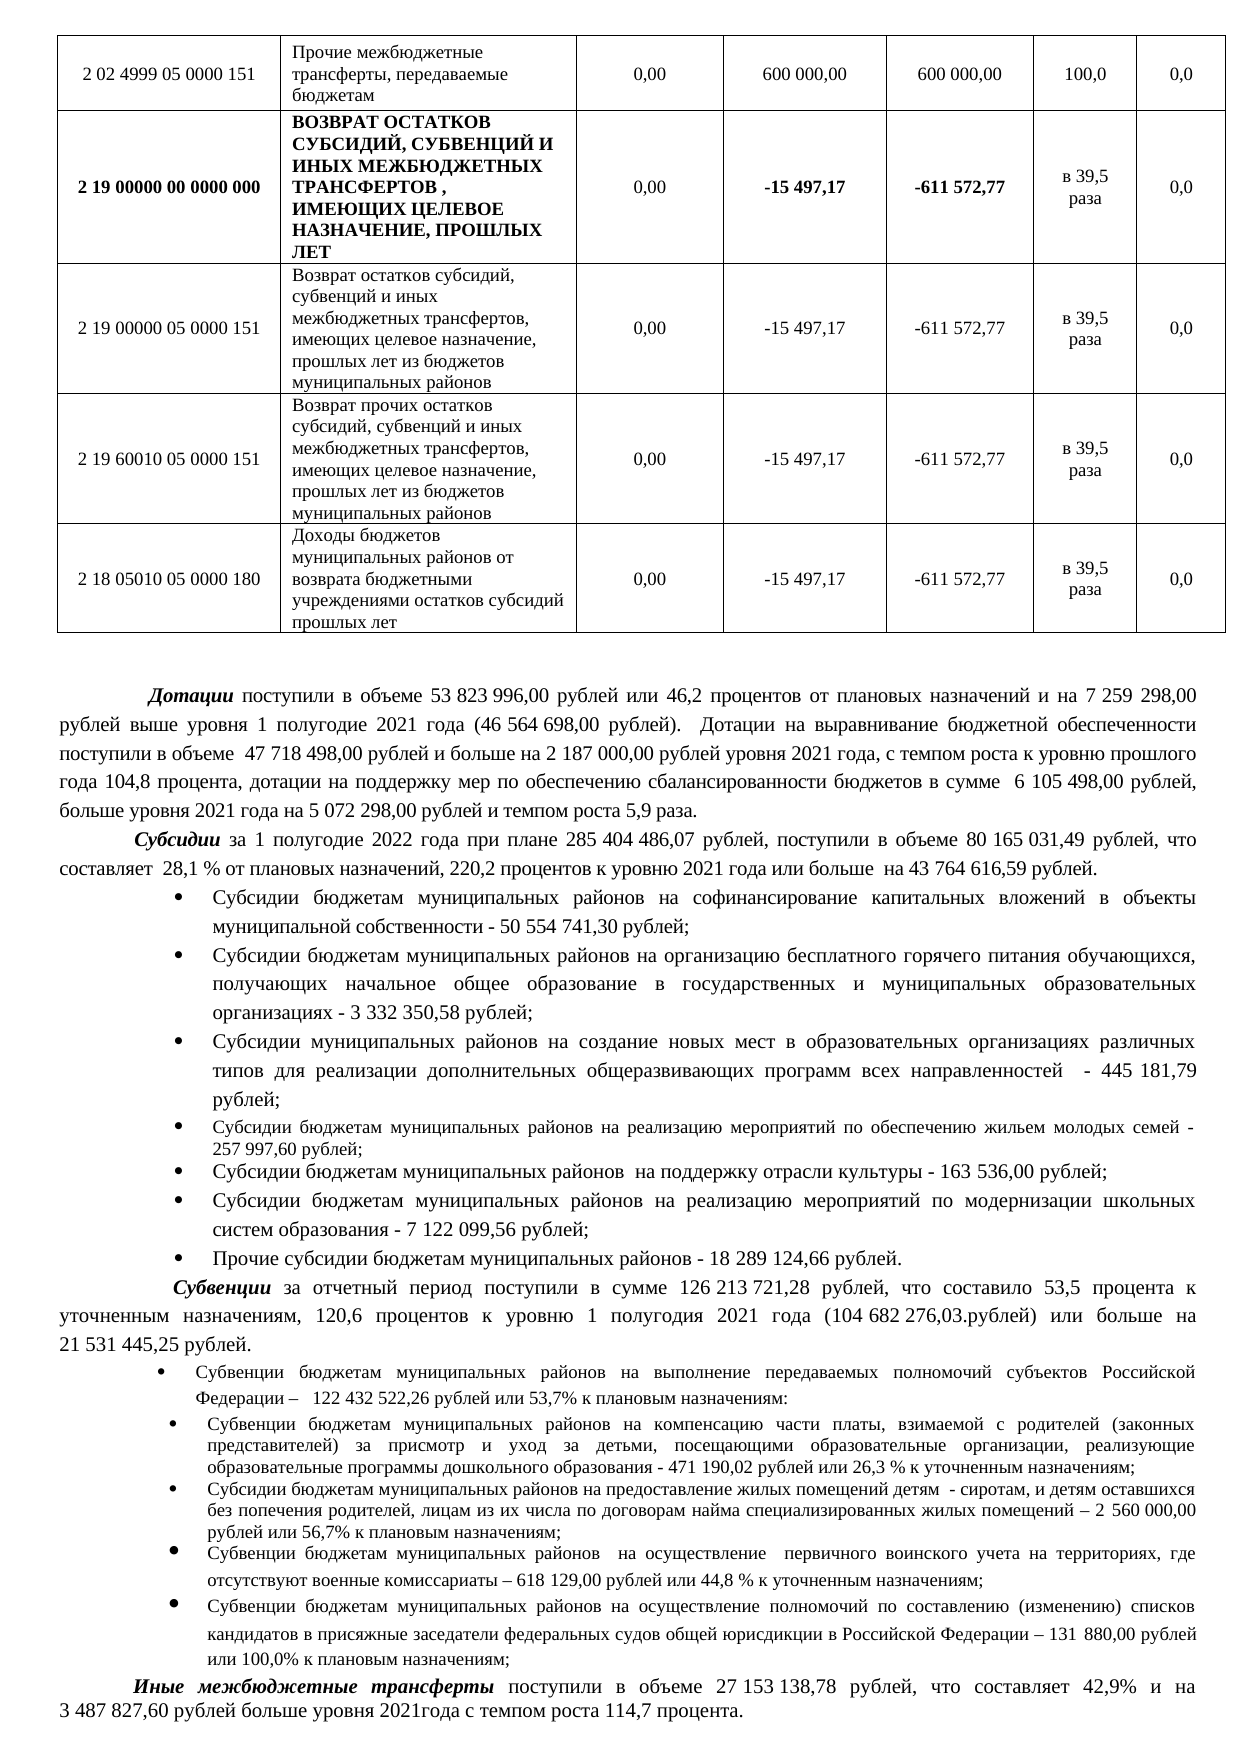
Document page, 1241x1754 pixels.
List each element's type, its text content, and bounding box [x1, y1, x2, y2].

list Субвенции бюджетам муниципальных районов на компенсацию части платы, взимаемой с родителей (законных представителей) за присмотр и уход за детьми, посещающими образовательные организации, реализующие образовательные программы дошкольного образования - 471 190,02 рублей или 26,3 % к уточненным назначениям; [169, 1413, 1196, 1477]
table_cell -611 572,77 [887, 524, 1033, 632]
table_cell 0,0 [1137, 111, 1225, 262]
list Субсидии муниципальных районов на создание новых мест в образовательных организациях различных типов для реализации дополнительных общеразвивающих программ всех направленностей - 445 181,79 рублей; [175, 1029, 1197, 1111]
list Субвенции бюджетам муниципальных районов на осуществление первичного воинского учета на территориях, где отсутствуют военные комиссариаты – 618 129,00 рублей или 44,8 % к уточненным назначениям; [169, 1542, 1197, 1591]
table_cell 600 000,00 [724, 36, 886, 110]
table_cell -15 497,17 [724, 264, 886, 393]
table_cell -611 572,77 [887, 264, 1033, 393]
table_cell -15 497,17 [724, 524, 886, 632]
table_cell в 39,5 раза [1034, 111, 1136, 262]
table_cell в 39,5 раза [1034, 264, 1136, 393]
table_cell 0,00 [577, 394, 723, 523]
table_cell Доходы бюджетов муниципальных районов от возврата бюджетными учреждениями остатков субсидий прошлых лет [281, 524, 576, 632]
table_cell 0,00 [577, 524, 723, 632]
list Субсидии бюджетам муниципальных районов на организацию бесплатного горячего питания обучающихся, получающих начальное общее образование в государственных и муниципальных образовательных организациях - 3 332 350,58 рублей; [175, 942, 1197, 1024]
table_cell Возврат остатков субсидий, субвенций и иных межбюджетных трансфертов, имеющих целевое назначение, прошлых лет из бюджетов муниципальных районов [281, 264, 576, 393]
table_cell 2 19 60010 05 0000 151 [58, 394, 280, 523]
text Иные межбюджетные трансферты поступили в объеме 27 153 138,78 рублей, что составляет 42,9% и на 3 487 827,60 рублей больше уровня 2021года с темпом роста 114,7 процента. [59, 1674, 1196, 1722]
list Прочие субсидии бюджетам муниципальных районов - 18 289 124,66 рублей. [175, 1246, 1197, 1270]
table_cell 0,00 [577, 264, 723, 393]
table_cell 0,00 [577, 36, 723, 110]
table_cell -15 497,17 [724, 394, 886, 523]
list Субсидии бюджетам муниципальных районов на реализацию мероприятий по модернизации школьных систем образования - 7 122 099,56 рублей; [175, 1188, 1197, 1241]
text Субсидии за 1 полугодие 2022 года при плане 285 404 486,07 рублей, поступили в объеме 80 165 031,49 рублей, что составляет 28,1 % от плановых назначений, 220,2 процентов к уровню 2021 года или больше на 43 764 616,59 рублей. [59, 827, 1197, 880]
text Дотации поступили в объеме 53 823 996,00 рублей или 46,2 процентов от плановых назначений и на 7 259 298,00 рублей выше уровня 1 полугодие 2021 года (46 564 698,00 рублей). Дотации на выравнивание бюджетной обеспеченности поступили в объеме 47 718 498,00 рублей и больше на 2 187 000,00 рублей уровня 2021 года, с темпом роста к уровню прошлого года 104,8 процента, дотации на поддержку мер по обеспечению сбалансированности бюджетов в сумме 6 105 498,00 рублей, больше уровня 2021 года на 5 072 298,00 рублей и темпом роста 5,9 раза. [59, 683, 1197, 822]
table_cell -15 497,17 [724, 111, 886, 262]
table_cell 2 19 00000 05 0000 151 [58, 264, 280, 393]
table_cell 2 18 05010 05 0000 180 [58, 524, 280, 632]
list Субсидии бюджетам муниципальных районов на реализацию мероприятий по обеспечению жильем молодых семей - 257 997,60 рублей; [175, 1116, 1196, 1159]
table_cell 0,0 [1137, 264, 1225, 393]
table_cell 0,0 [1137, 36, 1225, 110]
table_cell -611 572,77 [887, 111, 1033, 262]
table_cell 2 19 00000 00 0000 000 [58, 111, 280, 262]
table_cell 2 02 4999 05 0000 151 [58, 36, 280, 110]
text Субвенции за отчетный период поступили в сумме 126 213 721,28 рублей, что составило 53,5 процента к уточненным назначениям, 120,6 процентов к уровню 1 полугодия 2021 года (104 682 276,03.рублей) или больше на 21 531 445,25 рублей. [59, 1274, 1197, 1356]
table_cell 0,0 [1137, 524, 1225, 632]
table_cell Возврат прочих остатков субсидий, субвенций и иных межбюджетных трансфертов, имеющих целевое назначение, прошлых лет из бюджетов муниципальных районов [281, 394, 576, 523]
table_cell -611 572,77 [887, 394, 1033, 523]
list Субвенции бюджетам муниципальных районов на осуществление полномочий по составлению (изменению) списков кандидатов в присяжные заседатели федеральных судов общей юрисдикции в Российской Федерации – 131 880,00 рублей или 100,0% к плановым назначениям; [169, 1595, 1197, 1670]
table_cell в 39,5 раза [1034, 524, 1136, 632]
list Субсидии бюджетам муниципальных районов на предоставление жилых помещений детям - сиротам, и детям оставшихся без попечения родителей, лицам из их числа по договорам найма специализированных жилых помещений – 2 560 000,00 рублей или 56,7% к плановым назначениям; [169, 1477, 1196, 1542]
list Субсидии бюджетам муниципальных районов на поддержку отрасли культуры - 163 536,00 рублей; [175, 1159, 1197, 1183]
list Субвенции бюджетам муниципальных районов на выполнение передаваемых полномочий субъектов Российской Федерации – 122 432 522,26 рублей или 53,7% к плановым назначениям: [158, 1361, 1197, 1408]
table_cell в 39,5 раза [1034, 394, 1136, 523]
list Субсидии бюджетам муниципальных районов на софинансирование капитальных вложений в объекты муниципальной собственности - 50 554 741,30 рублей; [175, 885, 1197, 938]
table_cell 100,0 [1034, 36, 1136, 110]
table_cell 600 000,00 [887, 36, 1033, 110]
table_cell ВОЗВРАТ ОСТАТКОВ СУБСИДИЙ, СУБВЕНЦИЙ И ИНЫХ МЕЖБЮДЖЕТНЫХ ТРАНСФЕРТОВ , ИМЕЮЩИХ ЦЕЛЕВОЕ НАЗНАЧЕНИЕ, ПРОШЛЫХ ЛЕТ [281, 111, 576, 262]
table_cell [281, 36, 576, 110]
table_cell 0,0 [1137, 394, 1225, 523]
table_cell 0,00 [577, 111, 723, 262]
